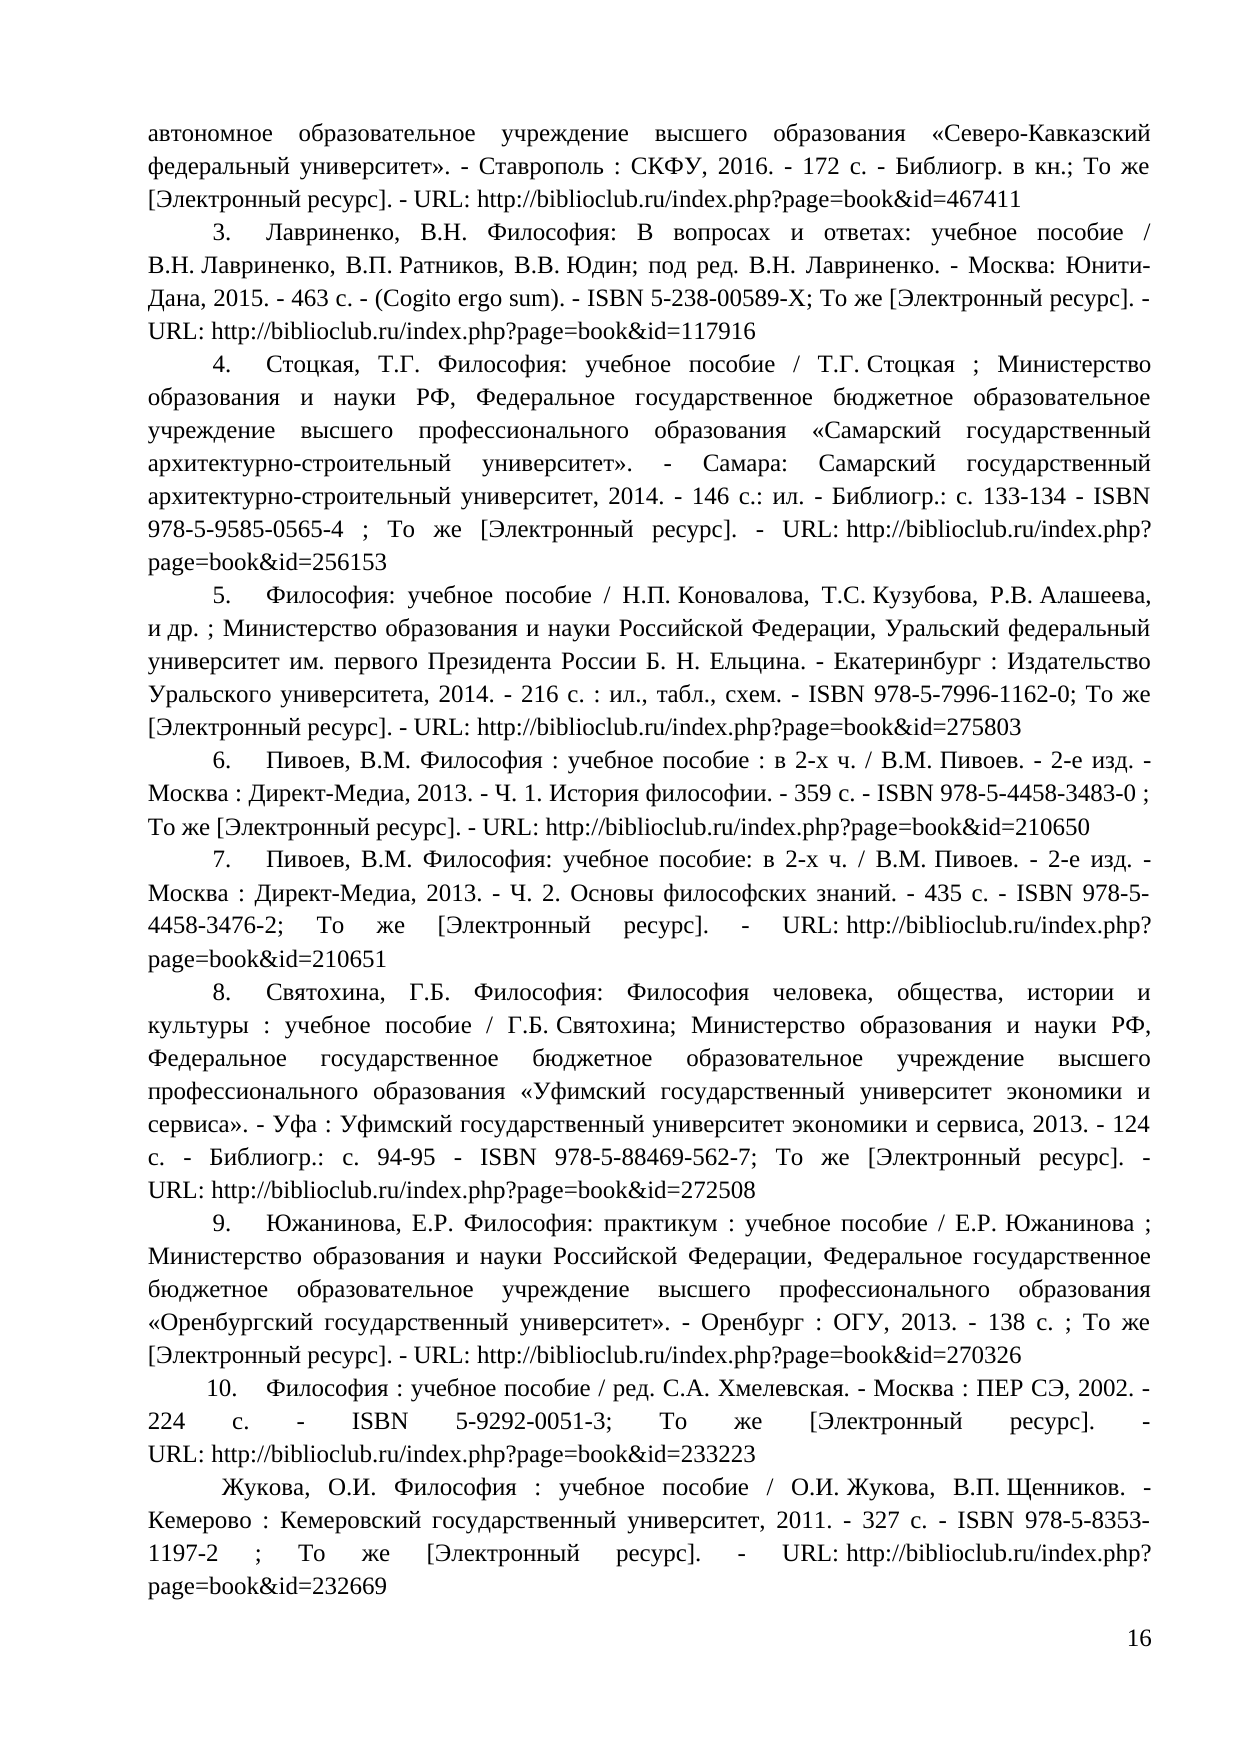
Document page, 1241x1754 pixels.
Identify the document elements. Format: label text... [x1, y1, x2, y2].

list Пивоев, В.М. Философия : учебное пособие : в 2-х ч. / В.М. Пивоев. - 2-е изд. - Москва : Директ-Медиа, 2013. - Ч. 1. История философии. - 359 с. - ISBN 978-5-4458-3483-0 ; То же [Электронный ресурс]. - URL: http://biblioclub.ru/index.php?page=book&id=210650 [148, 746, 1152, 840]
text Жукова, О.И. Философия : учебное пособие / О.И. Жукова, В.П. Щенников. - Кемерово : Кемеровский государственный университет, 2011. - 327 с. - ISBN 978-5-8353-1197-2 ; То же [Электронный ресурс]. - URL: http://biblioclub.ru/index.php?page=book&id=232669 [148, 1472, 1152, 1600]
list Стоцкая, Т.Г. Философия: учебное пособие / Т.Г. Стоцкая ; Министерство образования и науки РФ, Федеральное государственное бюджетное образовательное учреждение высшего профессионального образования «Самарский государственный архитектурно-строительный университет». - Самара: Самарский государственный архитектурно-строительный университет, 2014. - 146 с.: ил. - Библиогр.: с. 133-134 - ISBN 978-5-9585-0565-4 ; То же [Электронный ресурс]. - URL: http://biblioclub.ru/index.php?page=book&id=256153 [148, 349, 1152, 576]
list Философия: учебное пособие / Н.П. Коновалова, Т.С. Кузубова, Р.В. Алашеева, и др. ; Министерство образования и науки Российской Федерации, Уральский федеральный университет им. первого Президента России Б. Н. Ельцина. - Екатеринбург : Издательство Уральского университета, 2014. - 216 с. : ил., табл., схем. - ISBN 978-5-7996-1162-0; То же [Электронный ресурс]. - URL: http://biblioclub.ru/index.php?page=book&id=275803 [148, 580, 1152, 741]
list Философия : учебное пособие / ред. С.А. Хмелевская. - Москва : ПЕР СЭ, 2002. - 224 с. - ISBN 5-9292-0051-3; То же [Электронный ресурс]. - URL: http://biblioclub.ru/index.php?page=book&id=233223 [148, 1373, 1152, 1468]
list Южанинова, Е.Р. Философия: практикум : учебное пособие / Е.Р. Южанинова ; Министерство образования и науки Российской Федерации, Федеральное государственное бюджетное образовательное учреждение высшего профессионального образования «Оренбургский государственный университет». - Оренбург : ОГУ, 2013. - 138 с. ; То же [Электронный ресурс]. - URL: http://biblioclub.ru/index.php?page=book&id=270326 [148, 1208, 1152, 1369]
list Лавриненко, В.Н. Философия: В вопросах и ответах: учебное пособие / В.Н. Лавриненко, В.П. Ратников, В.В. Юдин; под ред. В.Н. Лавриненко. - Москва: Юнити-Дана, 2015. - 463 с. - (Cogito ergo sum). - ISBN 5-238-00589-Х; То же [Электронный ресурс]. - URL: http://biblioclub.ru/index.php?page=book&id=117916 [148, 217, 1152, 345]
list Святохина, Г.Б. Философия: Философия человека, общества, истории и культуры : учебное пособие / Г.Б. Святохина; Министерство образования и науки РФ, Федеральное государственное бюджетное образовательное учреждение высшего профессионального образования «Уфимский государственный университет экономики и сервиса». - Уфа : Уфимский государственный университет экономики и сервиса, 2013. - 124 с. - Библиогр.: с. 94-95 - ISBN 978-5-88469-562-7; То же [Электронный ресурс]. - URL: http://biblioclub.ru/index.php?page=book&id=272508 [148, 977, 1152, 1203]
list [148, 118, 1152, 213]
list Пивоев, В.М. Философия: учебное пособие: в 2-х ч. / В.М. Пивоев. - 2-е изд. - Москва : Директ-Медиа, 2013. - Ч. 2. Основы философских знаний. - 435 с. - ISBN 978-5-4458-3476-2; То же [Электронный ресурс]. - URL: http://biblioclub.ru/index.php?page=book&id=210651 [148, 844, 1152, 972]
